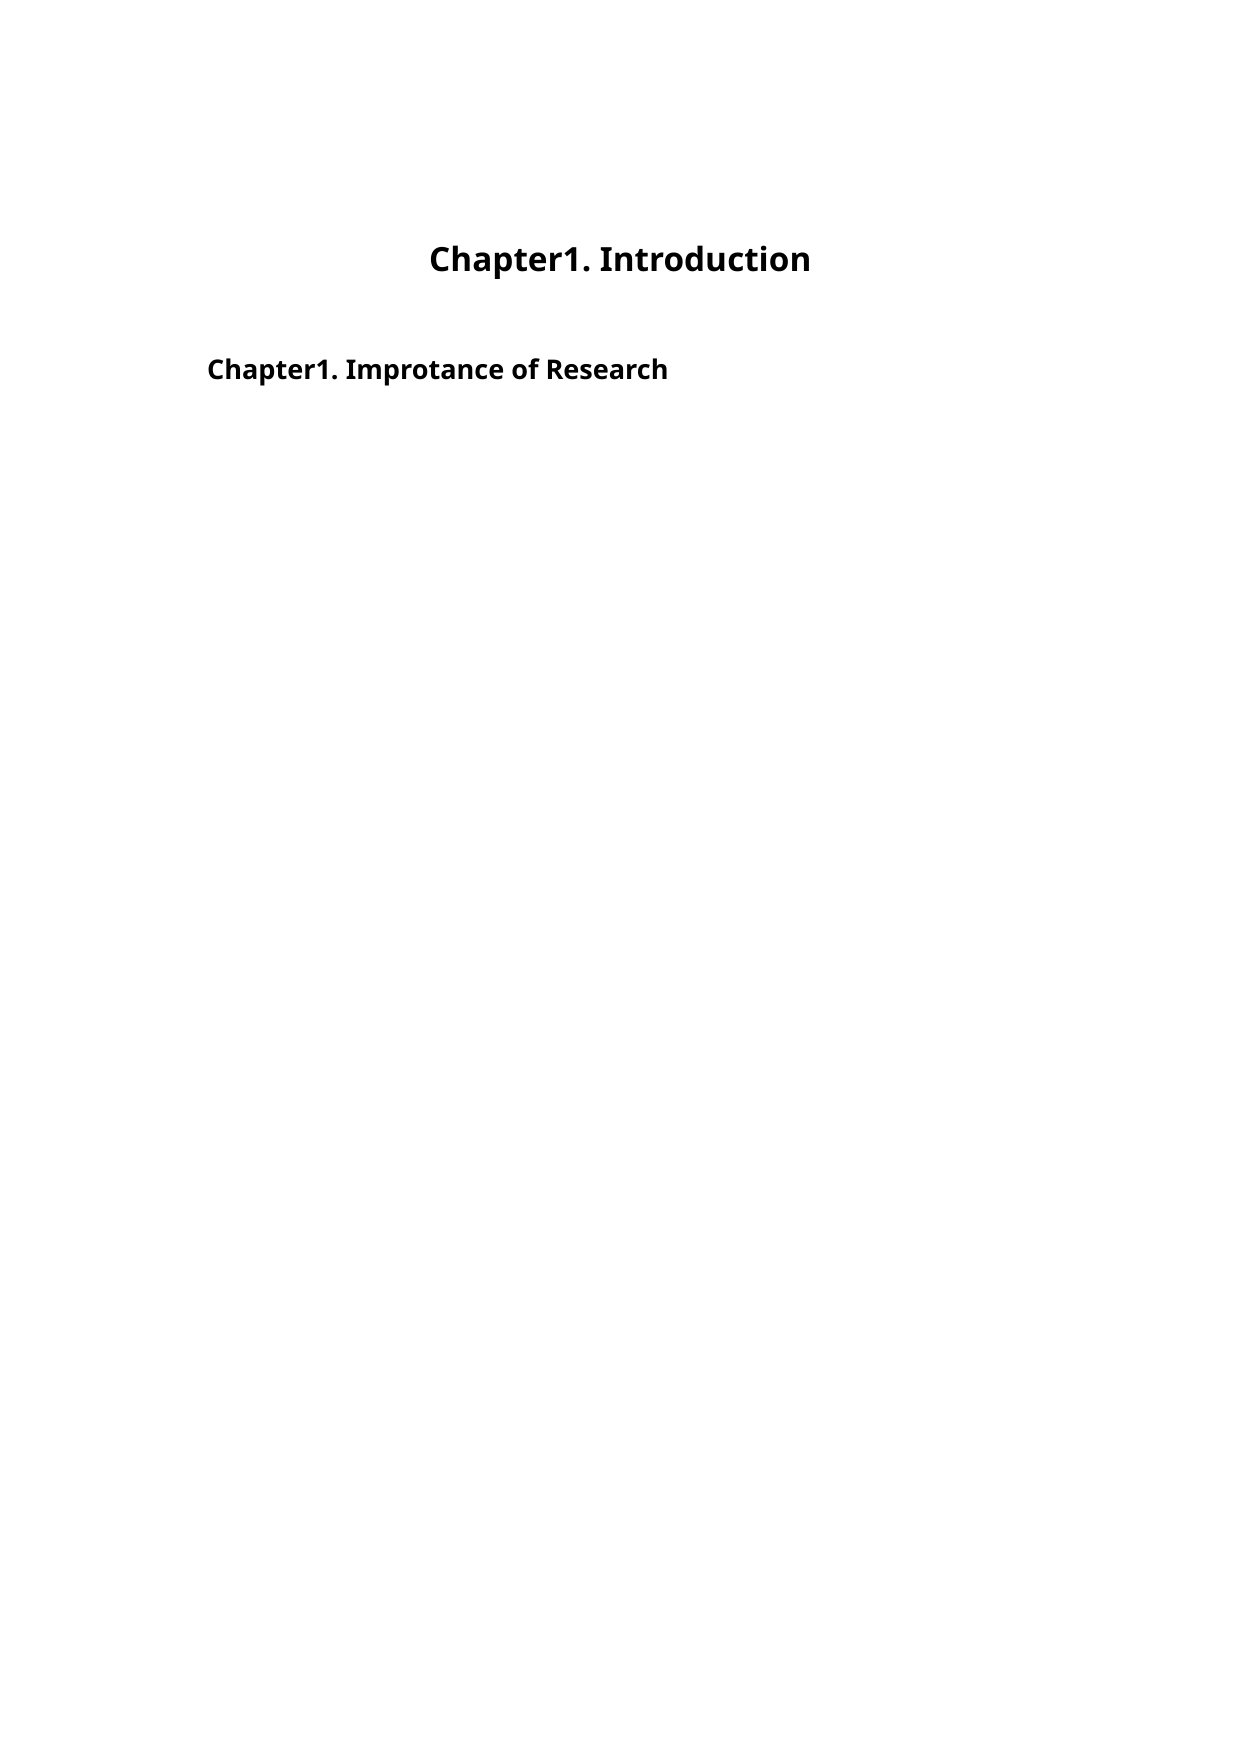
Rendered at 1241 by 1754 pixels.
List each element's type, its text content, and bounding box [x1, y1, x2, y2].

text Chapter1. Improtance of Research [207, 351, 1033, 388]
text Chapter1. Introduction [207, 236, 1033, 282]
